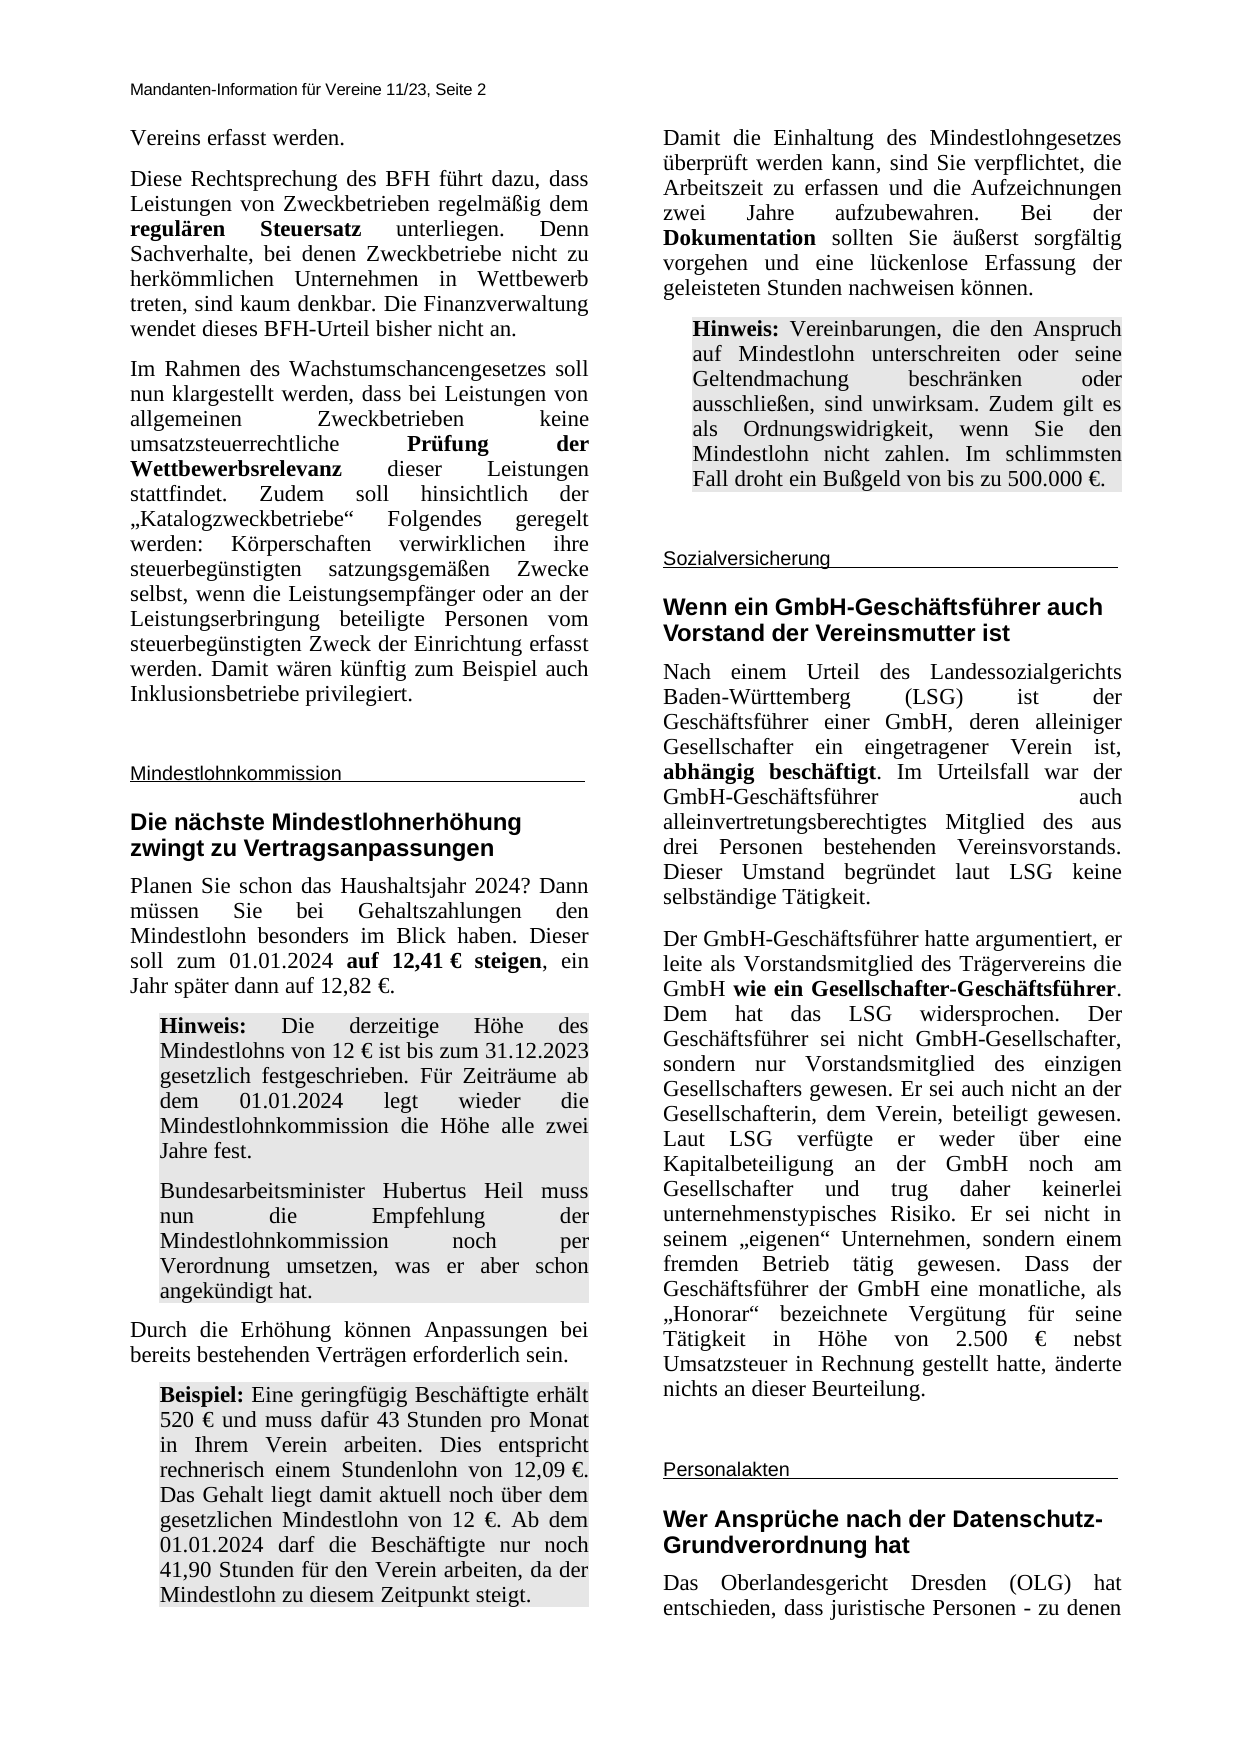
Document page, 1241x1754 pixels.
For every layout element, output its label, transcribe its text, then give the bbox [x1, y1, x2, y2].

text Diese Rechtsprechung des BFH führt dazu, dass Leistungen von Zweckbetrieben regelmäßig dem regulären Steuersatz unterliegen. Denn Sachverhalte, bei denen Zweckbetriebe nicht zu herkömmlichen Unternehmen in Wettbewerb treten, sind kaum denkbar. Die Finanzverwaltung wendet dieses BFH-Urteil bisher nicht an. [130, 167, 589, 342]
text Nach einem Urteil des Landessozialgerichts Baden-Württemberg (LSG) ist der Geschäftsführer einer GmbH, deren alleiniger Gesellschafter ein eingetragener Verein ist, abhängig beschäftigt. Im Urteilsfall war der GmbH-Geschäftsführer auch alleinvertretungsberechtigtes Mitglied des aus drei Personen bestehenden Vereinsvorstands. Dieser Umstand begründet laut LSG keine selbständige Tätigkeit. [663, 659, 1122, 909]
subtitle Sozialversicherung [663, 548, 1122, 570]
subtitle Wer Ansprüche nach der Datenschutz-Grundverordnung hat [663, 1506, 1122, 1558]
text Beispiel: Eine geringfügig Beschäftigte erhält 520 € und muss dafür 43 Stunden pro Monat in Ihrem Verein arbeiten. Dies entspricht rechnerisch einem Stundenlohn von 12,09 €. Das Gehalt liegt damit aktuell noch über dem gesetzlichen Mindestlohn von 12 €. Ab dem 01.01.2024 darf die Beschäftigte nur noch 41,90 Stunden für den Verein arbeiten, da der Mindestlohn zu diesem Zeitpunkt steigt. [159, 1382, 589, 1607]
text Der GmbH-Geschäftsführer hatte argumentiert, er leite als Vorstandsmitglied des Trägervereins die GmbH wie ein Gesellschafter-Geschäftsführer. Dem hat das LSG widersprochen. Der Geschäftsführer sei nicht GmbH-Gesellschafter, sondern nur Vorstandsmitglied des einzigen Gesellschafters gewesen. Er sei auch nicht an der Gesellschafterin, dem Verein, beteiligt gewesen. Laut LSG verfügte er weder über eine Kapitalbeteiligung an der GmbH noch am Gesellschafter und trug daher keinerlei unternehmenstypisches Risiko. Er sei nicht in seinem „eigenen“ Unternehmen, sondern einem fremden Betrieb tätig gewesen. Dass der Geschäftsführer der GmbH eine monatliche, als „Honorar“ bezeichnete Vergütung für seine Tätigkeit in Höhe von 2.500 € nebst Umsatzsteuer in Rechnung gestellt hatte, änderte nichts an dieser Beurteilung. [663, 926, 1122, 1401]
text Hinweis: Die derzeitige Höhe des Mindestlohns von 12 € ist bis zum 31.12.2023 gesetzlich festgeschrieben. Für Zeiträume ab dem 01.01.2024 legt wieder die Mindestlohnkommission die Höhe alle zwei Jahre fest. [159, 1013, 589, 1163]
text Bundesarbeitsminister Hubertus Heil muss nun die Empfehlung der Mindestlohnkommission noch per Verordnung umsetzen, was er aber schon angekündigt hat. [159, 1178, 589, 1303]
text Planen Sie schon das Haushaltsjahr 2024? Dann müssen Sie bei Gehaltszahlungen den Mindestlohn besonders im Blick haben. Dieser soll zum 01.01.2024 auf 12,41 € steigen, ein Jahr später dann auf 12,82 €. [130, 874, 589, 999]
text Durch die Erhöhung können Anpassungen bei bereits bestehenden Verträgen erforderlich sein. [130, 1318, 589, 1368]
text Hinweis: Vereinbarungen, die den Anspruch auf Mindestlohn unterschreiten oder seine Geltendmachung beschränken oder ausschließen, sind unwirksam. Zudem gilt es als Ordnungswidrigkeit, wenn Sie den Mindestlohn nicht zahlen. Im schlimmsten Fall droht ein Bußgeld von bis zu 500.000 €. [692, 317, 1122, 492]
subtitle Wenn ein GmbH-Geschäftsführer auch Vorstand der Vereinsmutter ist [663, 595, 1122, 647]
text Im Rahmen des Wachstumschancengesetzes soll nun klargestellt werden, dass bei Leistungen von allgemeinen Zweckbetrieben keine umsatzsteuerrechtliche Prüfung der Wettbewerbsrelevanz dieser Leistungen stattfindet. Zudem soll hinsichtlich der „Katalogzweckbetriebe“ Folgendes geregelt werden: Körperschaften verwirklichen ihre steuerbegünstigten satzungsgemäßen Zwecke selbst, wenn die Leistungsempfänger oder an der Leistungserbringung beteiligte Personen vom steuerbegünstigten Zweck der Einrichtung erfasst werden. Damit wären künftig zum Beispiel auch Inklusionsbetriebe privilegiert. [130, 356, 589, 706]
subtitle Mindestlohnkommission [130, 762, 589, 784]
text Damit die Einhaltung des Mindestlohngesetzes überprüft werden kann, sind Sie verpflichtet, die Arbeitszeit zu erfassen und die Aufzeichnungen zwei Jahre aufzubewahren. Bei der Dokumentation sollten Sie äußerst sorgfältig vorgehen und eine lückenlose Erfassung der geleisteten Stunden nachweisen können. [663, 125, 1122, 300]
subtitle Die nächste Mindestlohnerhöhung zwingt zu Vertragsanpassungen [130, 809, 589, 861]
subtitle Personalakten [663, 1459, 1122, 1481]
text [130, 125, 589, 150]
